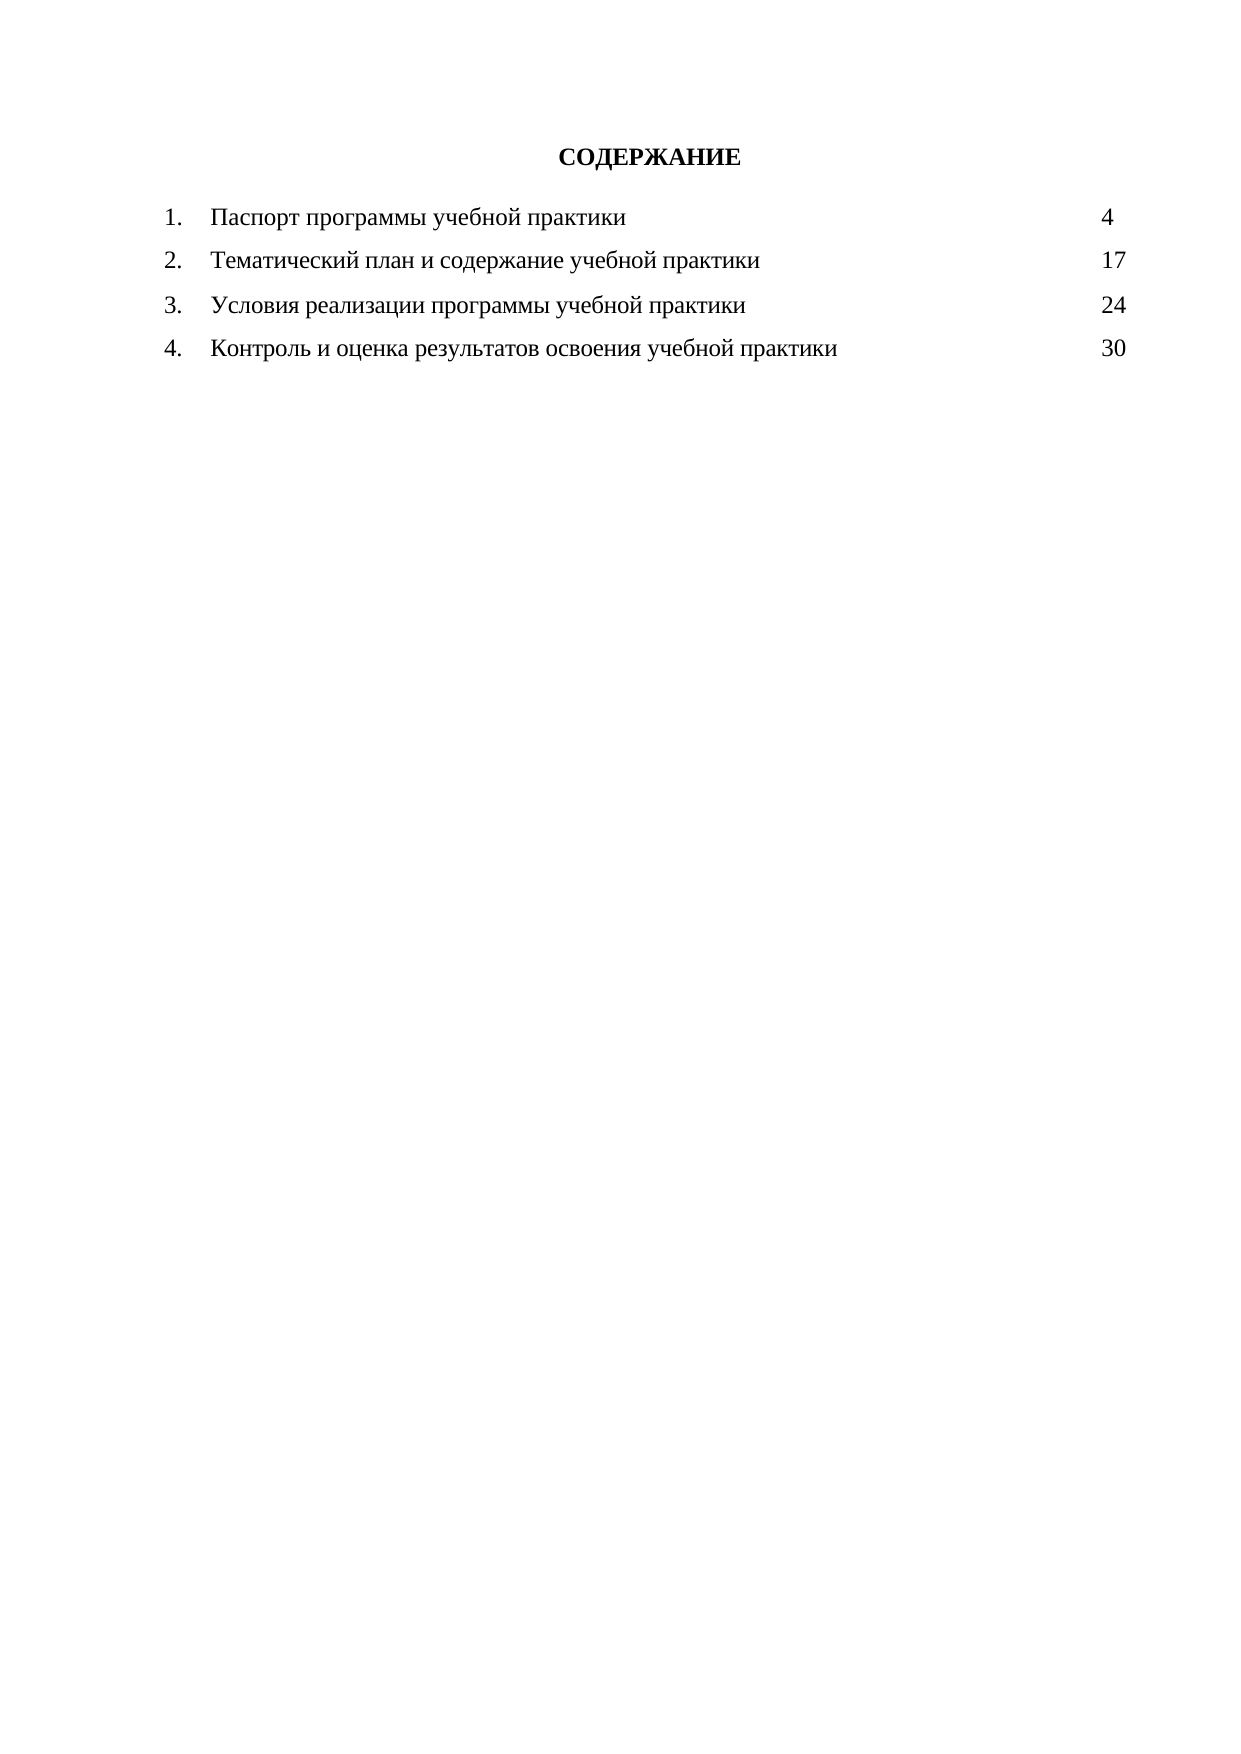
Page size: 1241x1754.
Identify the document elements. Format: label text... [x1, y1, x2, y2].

table_header 4 [1097, 202, 1171, 245]
table_cell [122, 245, 206, 290]
text СОДЕРЖАНИЕ [118, 142, 1181, 171]
table_cell [122, 333, 206, 377]
table_cell 24 [1097, 290, 1171, 333]
table_cell 17 [1097, 245, 1171, 290]
table_header Паспорт программы учебной практики [206, 202, 1097, 245]
table_cell [122, 290, 206, 333]
table_header [122, 202, 206, 245]
table_cell Условия реализации программы учебной практики [206, 290, 1097, 333]
table_cell Контроль и оценка результатов освоения учебной практики [206, 333, 1097, 377]
table_cell 30 [1097, 333, 1171, 377]
table_cell Тематический план и содержание учебной практики [206, 245, 1097, 290]
